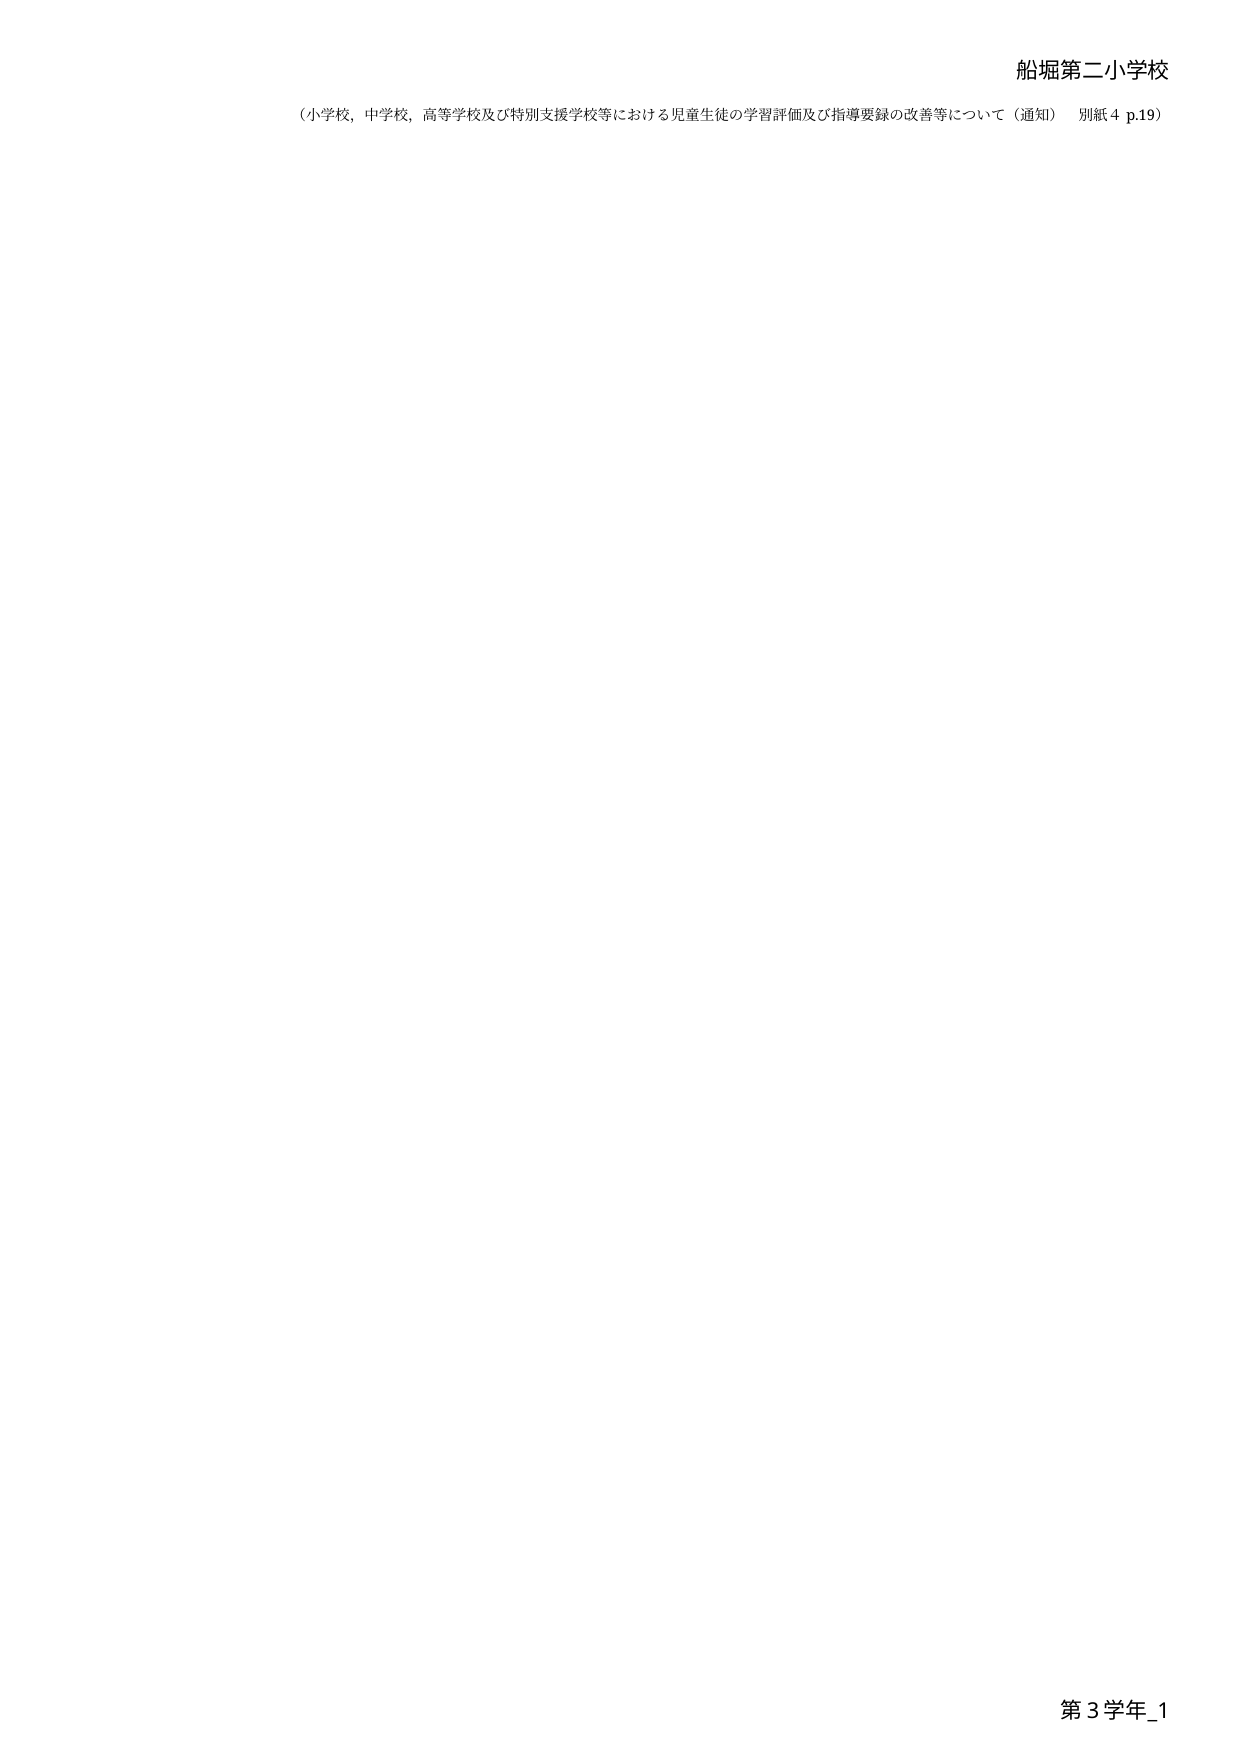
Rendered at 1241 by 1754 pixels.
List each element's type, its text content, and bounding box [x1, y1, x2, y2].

text （小学校，中学校，高等学校及び特別支援学校等における児童生徒の学習評価及び指導要録の改善等について（通知） 別紙４ p.19） [71, 103, 1169, 124]
